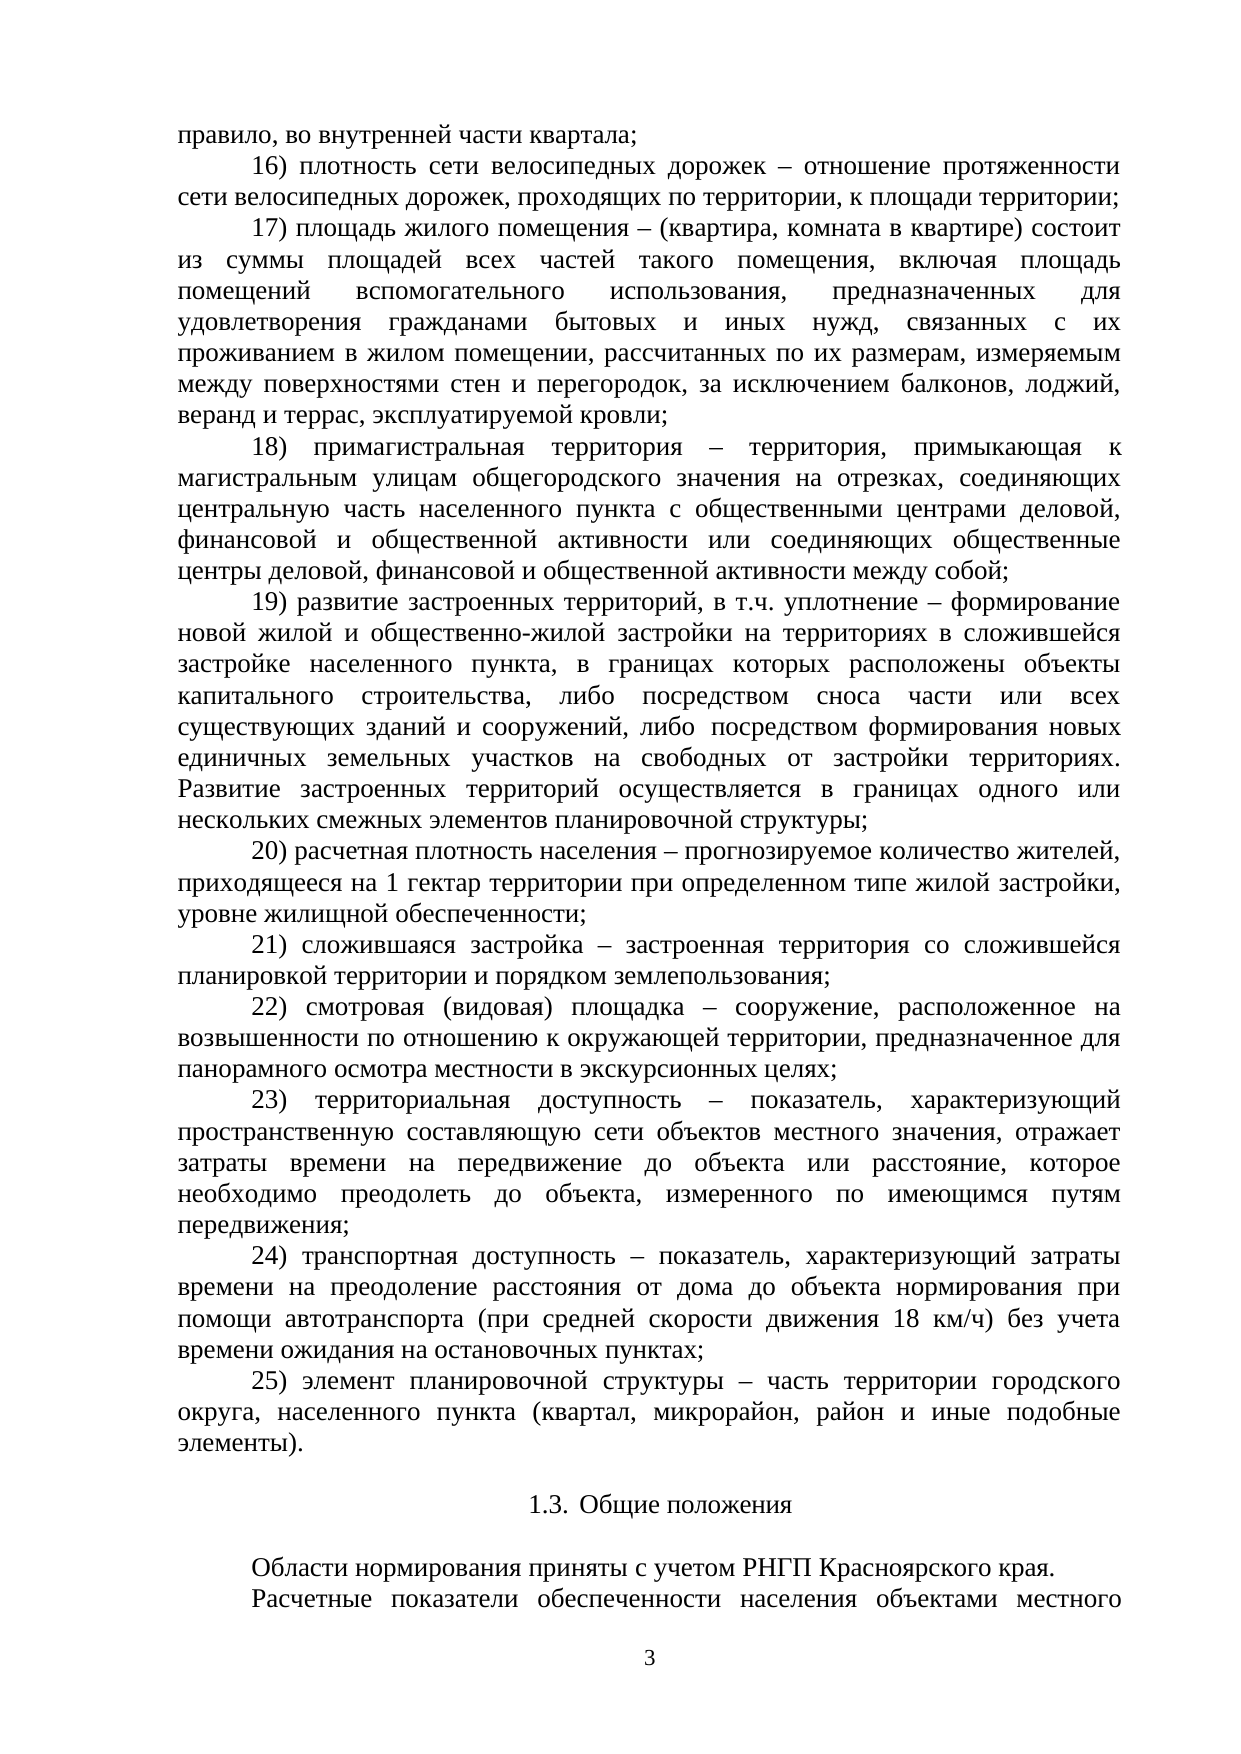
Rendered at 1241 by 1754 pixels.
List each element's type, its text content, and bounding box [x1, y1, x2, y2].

text 18) примагистральная территория – территория, примыкающая к магистральным улицам общегородского значения на отрезках, соединяющих центральную часть населенного пункта с общественными центрами деловой, финансовой и общественной активности или соединяющих общественные центры деловой, финансовой и общественной активности между собой; [177, 429, 1122, 585]
text 16) плотность сети велосипедных дорожек – отношение протяженности сети велосипедных дорожек, проходящих по территории, к площади территории; [177, 149, 1122, 212]
text 20) расчетная плотность населения – прогнозируемое количество жителей, приходящееся на 1 гектар территории при определенном типе жилой застройки, уровне жилищной обеспеченности; [177, 834, 1122, 928]
subtitle Общие положения [198, 1488, 1122, 1520]
text 25) элемент планировочной структуры – часть территории городского округа, населенного пункта (квартал, микрорайон, район и иные подобные элементы). [177, 1364, 1122, 1457]
text Области нормирования приняты с учетом РНГП Красноярского края. [177, 1551, 1122, 1582]
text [177, 1582, 1122, 1613]
text 17) площадь жилого помещения – (квартира, комната в квартире) состоит из суммы площадей всех частей такого помещения, включая площадь помещений вспомогательного использования, предназначенных для удовлетворения гражданами бытовых и иных нужд, связанных с их проживанием в жилом помещении, рассчитанных по их размерам, измеряемым между поверхностями стен и перегородок, за исключением балконов, лоджий, веранд и террас, эксплуатируемой кровли; [177, 212, 1122, 429]
text 22) смотровая (видовая) площадка – сооружение, расположенное на возвышенности по отношению к окружающей территории, предназначенное для панорамного осмотра местности в экскурсионных целях; [177, 990, 1122, 1084]
text 24) транспортная доступность – показатель, характеризующий затраты времени на преодоление расстояния от дома до объекта нормирования при помощи автотранспорта (при средней скорости движения 18 км/ч) без учета времени ожидания на остановочных пунктах; [177, 1239, 1122, 1364]
text 23) территориальная доступность – показатель, характеризующий пространственную составляющую сети объектов местного значения, отражает затраты времени на передвижение до объекта или расстояние, которое необходимо преодолеть до объекта, измеренного по имеющимся путям передвижения; [177, 1084, 1122, 1239]
text 21) сложившаяся застройка – застроенная территория со сложившейся планировкой территории и порядком землепользования; [177, 928, 1122, 990]
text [177, 118, 1122, 149]
text 19) развитие застроенных территорий, в т.ч. уплотнение – формирование новой жилой и общественно-жилой застройки на территориях в сложившейся застройке населенного пункта, в границах которых расположены объекты капитального строительства, либо посредством сноса части или всех существующих зданий и сооружений, либо посредством формирования новых единичных земельных участков на свободных от застройки территориях. Развитие застроенных территорий осуществляется в границах одного или нескольких смежных элементов планировочной структуры; [177, 585, 1122, 834]
